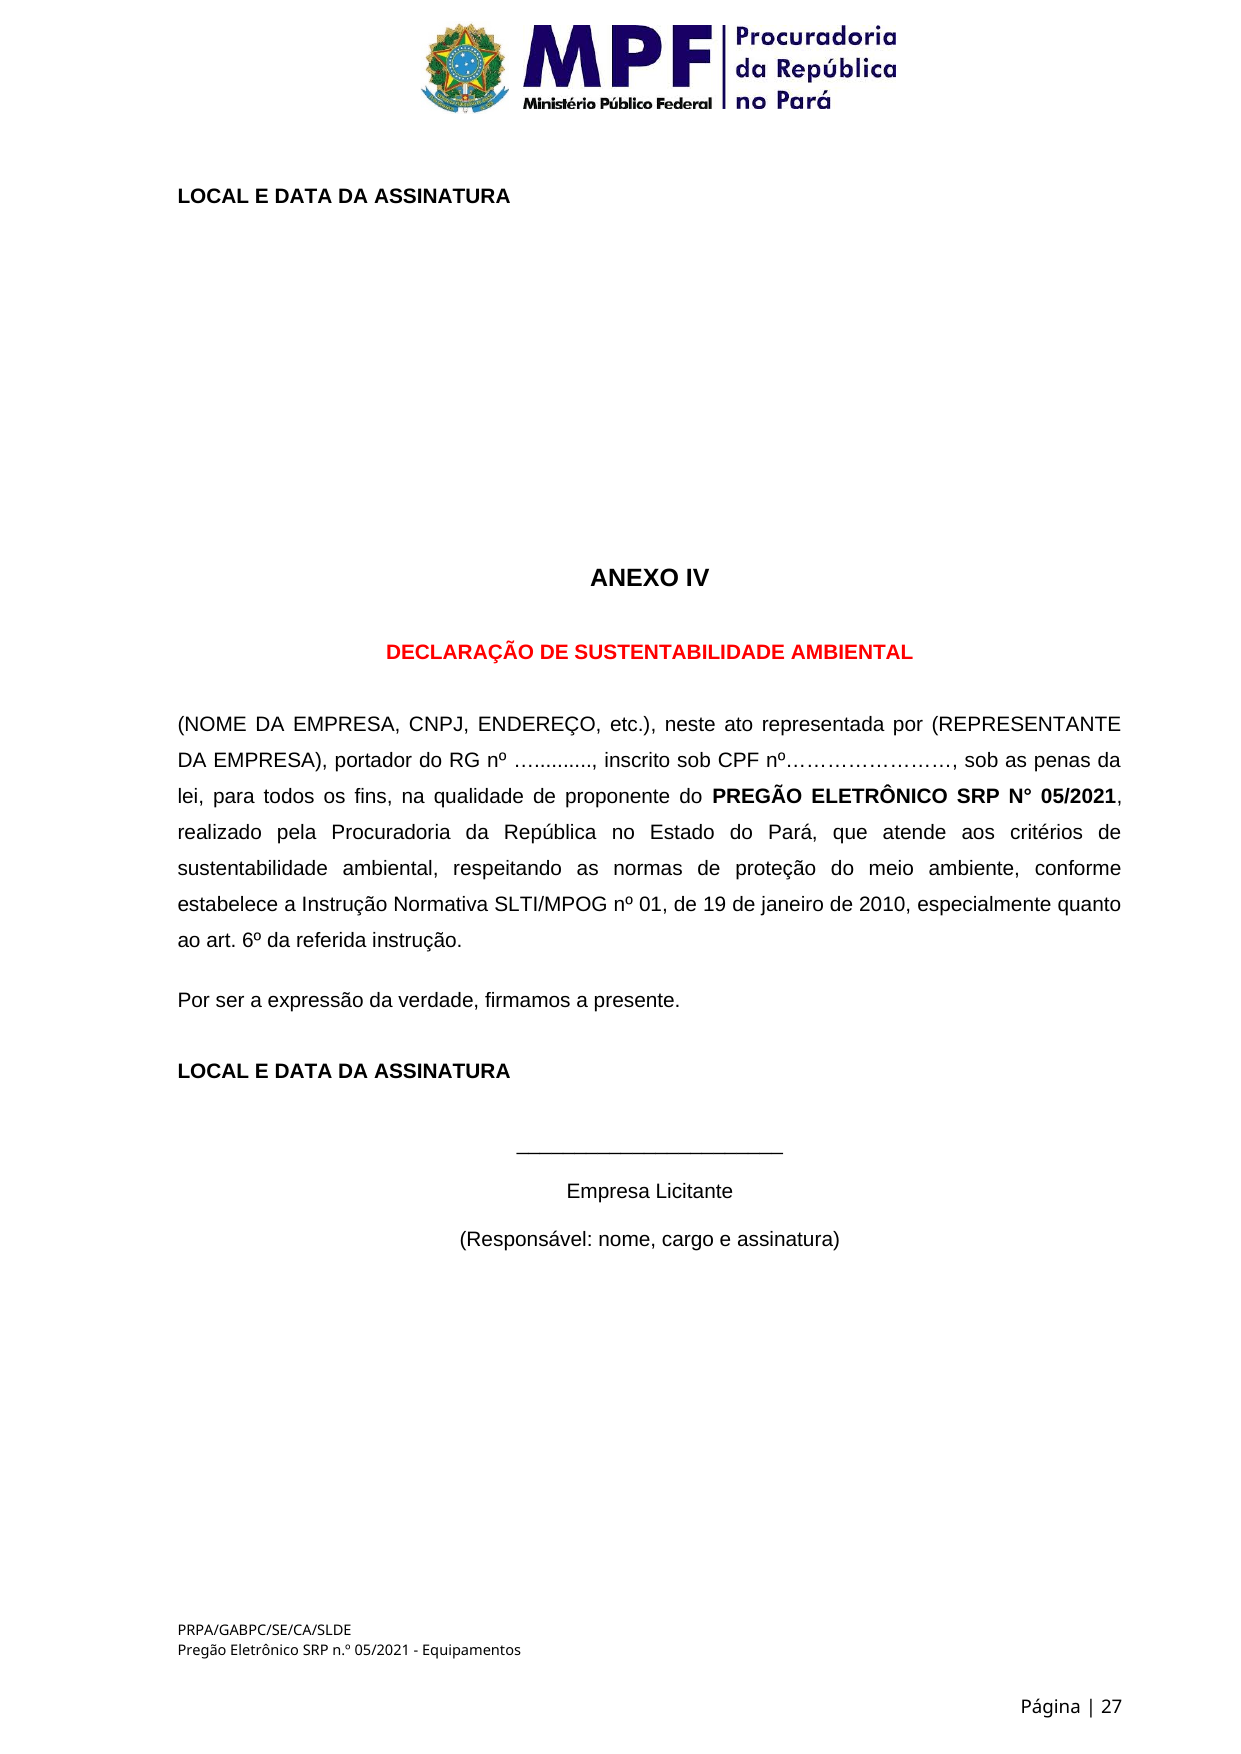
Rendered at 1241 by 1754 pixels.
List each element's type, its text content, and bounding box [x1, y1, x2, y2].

text ANEXO IV [177, 563, 1122, 592]
text (Responsável: nome, cargo e assinatura) [177, 1227, 1122, 1251]
text DECLARAÇÃO DE SUSTENTABILIDADE AMBIENTAL [177, 640, 1122, 664]
picture [523, 25, 896, 109]
text LOCAL E DATA DA ASSINATURA [177, 1059, 1122, 1083]
text Por ser a expressão da verdade, firmamos a presente. [177, 987, 1122, 1011]
text LOCAL E DATA DA ASSINATURA [177, 184, 1122, 208]
text _______________________ [177, 1131, 1122, 1155]
text (NOME DA EMPRESA, CNPJ, ENDEREÇO, etc.), neste ato representada por (REPRESENTANTE DA EMPRESA), portador do RG nº ….........., inscrito sob CPF nº……………………, sob as penas da lei, para todos os fins, na qualidade de proponente do PREGÃO ELETRÔNICO SRP N° 05/2021, realizado pela Procuradoria da República no Estado do Pará, que atende aos critérios de sustentabilidade ambiental, respeitando as normas de proteção do meio ambiente, conforme estabelece a Instrução Normativa SLTI/MPOG nº 01, de 19 de janeiro de 2010, especialmente quanto ao art. 6º da referida instrução. [177, 712, 1122, 951]
text Empresa Licitante [177, 1179, 1122, 1203]
picture [420, 21, 509, 114]
